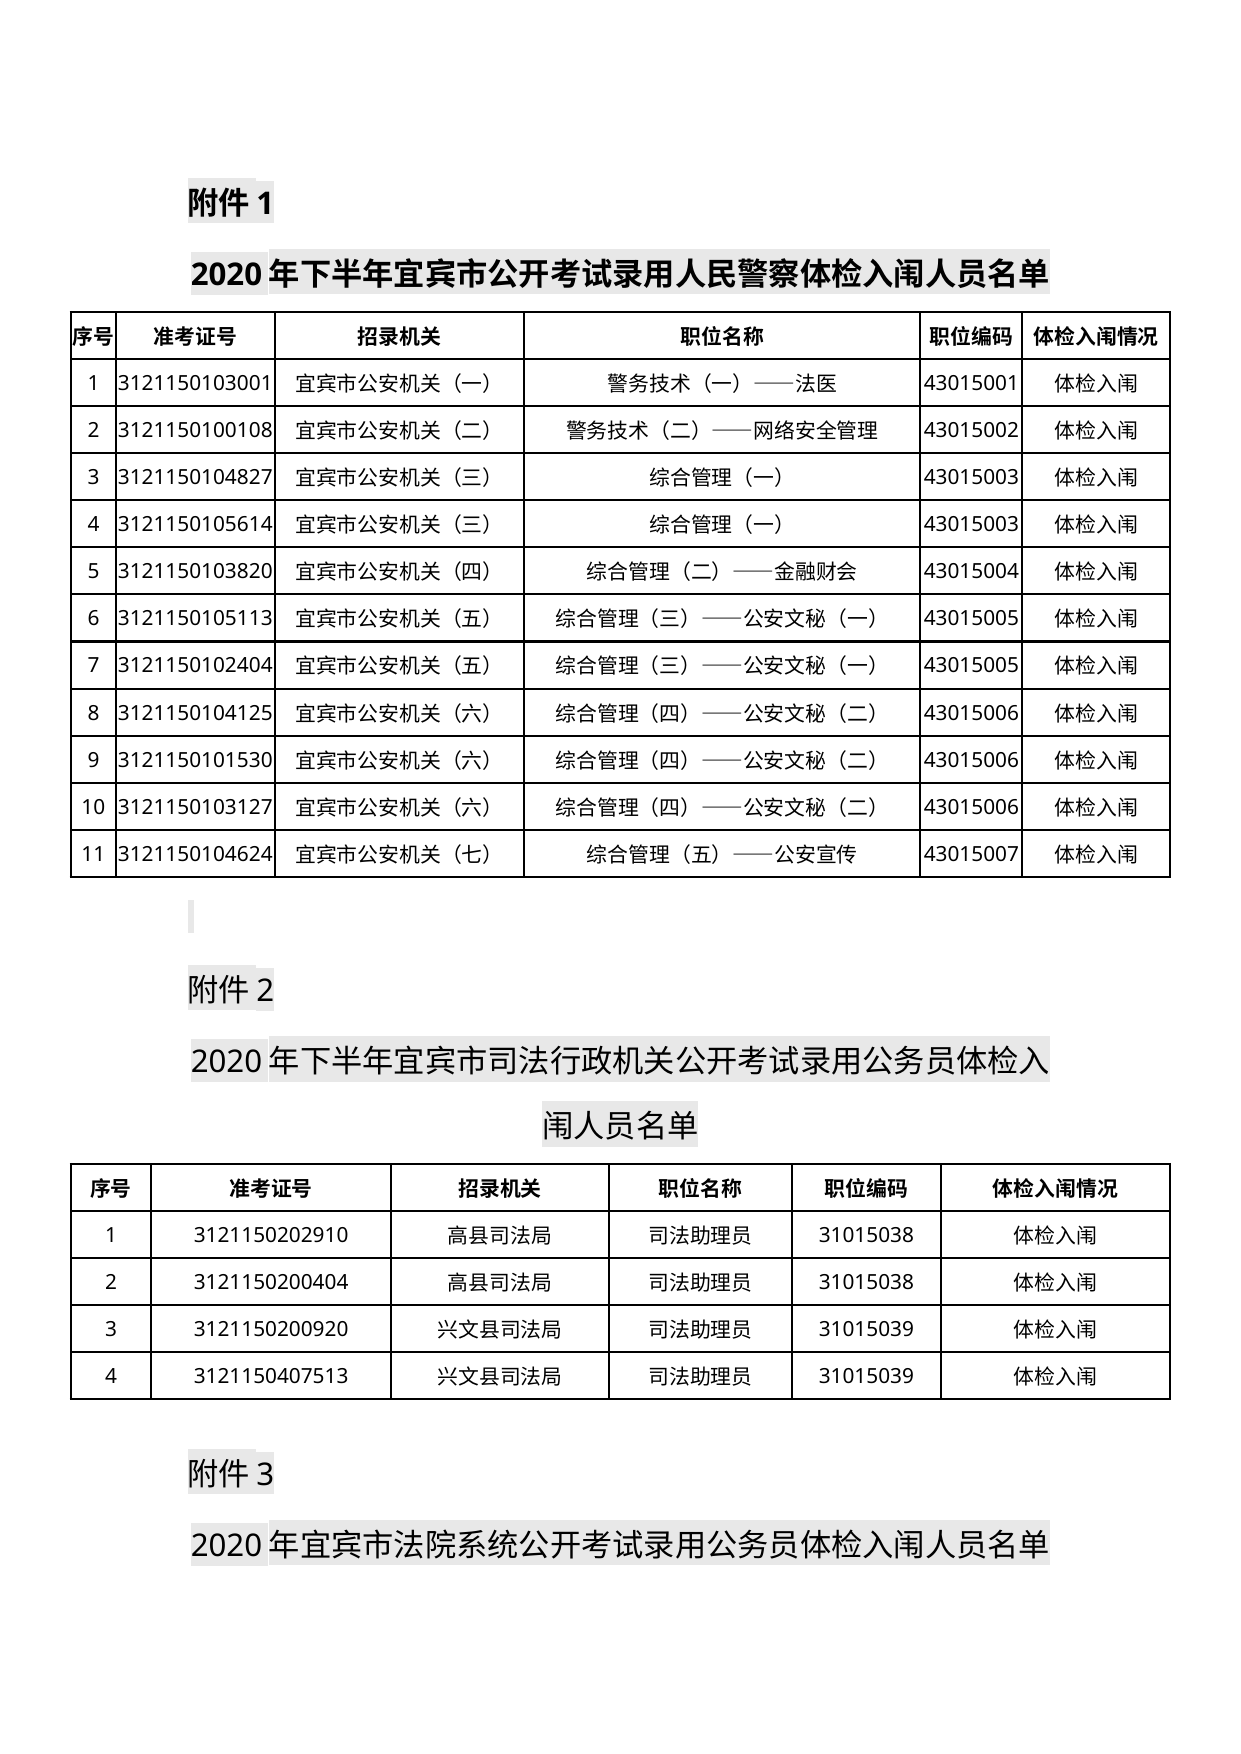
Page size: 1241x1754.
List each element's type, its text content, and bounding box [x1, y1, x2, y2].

table_cell 11 [72, 831, 115, 876]
table_cell 3121150104125 [117, 690, 274, 734]
table_cell 10 [72, 784, 115, 829]
text 附件1 [187, 168, 1053, 233]
table_cell 8 [72, 690, 115, 734]
table_cell 43015006 [921, 784, 1021, 829]
table_cell 3121150104827 [117, 454, 274, 499]
table_cell 3121150105113 [117, 595, 274, 640]
table_cell 43015006 [921, 690, 1021, 734]
text 2020年宜宾市法院系统公开考试录用公务员体检入闱人员名单 [187, 1510, 1053, 1575]
table_cell 3 [72, 454, 115, 499]
table_cell 宜宾市公安机关（四） [276, 548, 523, 593]
table_cell 综合管理（四）——公安文秘（二） [525, 690, 919, 734]
table_cell 3121150101530 [117, 737, 274, 782]
table_cell 体检入闱 [1023, 501, 1169, 546]
table_cell 综合管理（一） [525, 501, 919, 546]
table_cell 体检入闱 [1023, 643, 1169, 687]
text 2020年下半年宜宾市公开考试录用人民警察体检入闱人员名单 [187, 239, 1053, 304]
table_cell 综合管理（四）——公安文秘（二） [525, 784, 919, 829]
table_cell 3121150202910 [152, 1212, 390, 1257]
table_header 职位名称 [610, 1165, 791, 1210]
table_cell 3121150103820 [117, 548, 274, 593]
table_cell 体检入闱 [1023, 595, 1169, 640]
table_cell 体检入闱 [1023, 548, 1169, 593]
table_cell 43015002 [921, 407, 1021, 452]
table_cell 3121150407513 [152, 1353, 390, 1398]
table_cell 2 [72, 407, 115, 452]
table_cell 司法助理员 [610, 1306, 791, 1351]
table_header 招录机关 [276, 313, 523, 358]
table_cell 43015001 [921, 360, 1021, 405]
table_cell 体检入闱 [1023, 831, 1169, 876]
table_cell 31015038 [793, 1212, 940, 1257]
table_cell 体检入闱 [1023, 784, 1169, 829]
table_cell 43015005 [921, 595, 1021, 640]
table_cell 体检入闱 [942, 1212, 1169, 1257]
table_cell 警务技术（一）——法医 [525, 360, 919, 405]
table_cell 43015006 [921, 737, 1021, 782]
table_cell 兴文县司法局 [392, 1353, 608, 1398]
table_cell 1 [72, 360, 115, 405]
table_header 职位名称 [525, 313, 919, 358]
table_cell 3121150200404 [152, 1259, 390, 1304]
table_cell 兴文县司法局 [392, 1306, 608, 1351]
table_cell 宜宾市公安机关（六） [276, 690, 523, 734]
table_cell 5 [72, 548, 115, 593]
table_cell 4 [72, 1353, 150, 1398]
table_cell 43015003 [921, 501, 1021, 546]
table_cell 宜宾市公安机关（一） [276, 360, 523, 405]
table_cell 6 [72, 595, 115, 640]
table_header 职位编码 [793, 1165, 940, 1210]
table_cell 综合管理（三）——公安文秘（一） [525, 595, 919, 640]
table_cell 43015004 [921, 548, 1021, 593]
table_cell 宜宾市公安机关（五） [276, 595, 523, 640]
table_cell 3121150105614 [117, 501, 274, 546]
table_cell 31015039 [793, 1353, 940, 1398]
table_cell 4 [72, 501, 115, 546]
table_cell 警务技术（二）——网络安全管理 [525, 407, 919, 452]
table_cell 9 [72, 737, 115, 782]
table_cell 43015003 [921, 454, 1021, 499]
table_cell 体检入闱 [1023, 454, 1169, 499]
table_cell 宜宾市公安机关（六） [276, 737, 523, 782]
table_cell 司法助理员 [610, 1353, 791, 1398]
table_cell 宜宾市公安机关（三） [276, 501, 523, 546]
table_header 招录机关 [392, 1165, 608, 1210]
table_cell 31015039 [793, 1306, 940, 1351]
table_cell 43015007 [921, 831, 1021, 876]
table_cell 综合管理（五）——公安宣传 [525, 831, 919, 876]
table_header 体检入闱情况 [1023, 313, 1169, 358]
table_cell 司法助理员 [610, 1212, 791, 1257]
table_header 准考证号 [117, 313, 274, 358]
table_cell 3121150100108 [117, 407, 274, 452]
table_cell 1 [72, 1212, 150, 1257]
table_cell 31015038 [793, 1259, 940, 1304]
table_header 职位编码 [921, 313, 1021, 358]
table_cell 3121150103001 [117, 360, 274, 405]
table_cell 3 [72, 1306, 150, 1351]
table_cell 3121150103127 [117, 784, 274, 829]
table_cell 宜宾市公安机关（七） [276, 831, 523, 876]
table_cell 体检入闱 [1023, 360, 1169, 405]
text 附件3 [187, 1439, 1053, 1504]
table_cell 体检入闱 [942, 1306, 1169, 1351]
table_cell 综合管理（二）——金融财会 [525, 548, 919, 593]
table_cell 高县司法局 [392, 1259, 608, 1304]
table_cell 3121150104624 [117, 831, 274, 876]
table_cell 体检入闱 [942, 1353, 1169, 1398]
table_cell 2 [72, 1259, 150, 1304]
table_cell 宜宾市公安机关（六） [276, 784, 523, 829]
table_header 准考证号 [152, 1165, 390, 1210]
table_header 体检入闱情况 [942, 1165, 1169, 1210]
table_header 序号 [72, 313, 115, 358]
table_cell 综合管理（三）——公安文秘（一） [525, 643, 919, 687]
table_cell 综合管理（一） [525, 454, 919, 499]
table_cell 高县司法局 [392, 1212, 608, 1257]
table_cell 体检入闱 [1023, 690, 1169, 734]
table_cell 3121150200920 [152, 1306, 390, 1351]
table_cell 体检入闱 [1023, 407, 1169, 452]
table_cell 宜宾市公安机关（五） [276, 643, 523, 687]
table_header 序号 [72, 1165, 150, 1210]
table_cell 7 [72, 643, 115, 687]
table_cell 综合管理（四）——公安文秘（二） [525, 737, 919, 782]
text 附件2 [187, 955, 1053, 1020]
table_cell 体检入闱 [1023, 737, 1169, 782]
table_cell 3121150102404 [117, 643, 274, 687]
text 2020年下半年宜宾市司法行政机关公开考试录用公务员体检入闱人员名单 [187, 1027, 1053, 1157]
table_cell 43015005 [921, 643, 1021, 687]
table_cell 体检入闱 [942, 1259, 1169, 1304]
table_cell 宜宾市公安机关（三） [276, 454, 523, 499]
table_cell 司法助理员 [610, 1259, 791, 1304]
table_cell 宜宾市公安机关（二） [276, 407, 523, 452]
